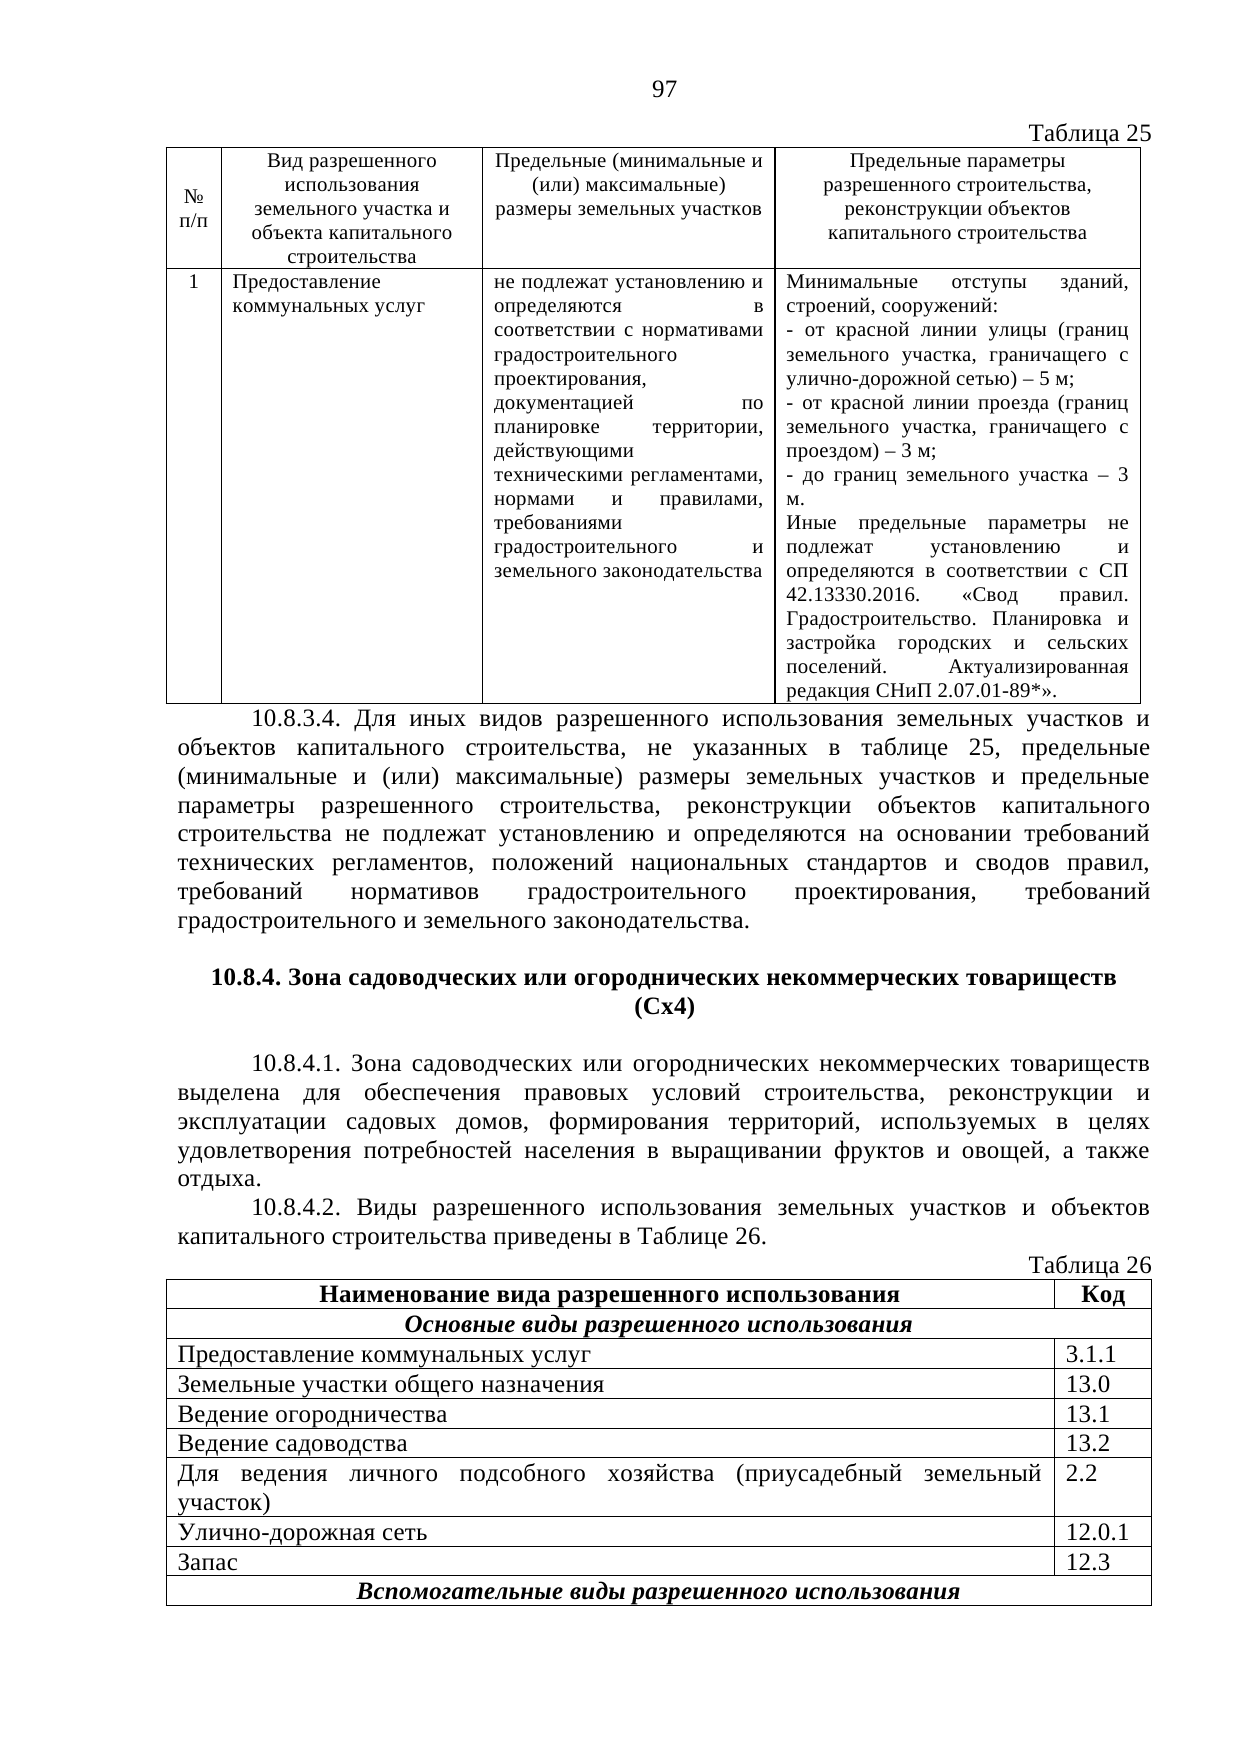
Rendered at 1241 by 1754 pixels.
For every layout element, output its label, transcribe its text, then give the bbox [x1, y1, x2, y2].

table_cell Минимальные отступы зданий, строений, сооружений: - от красной линии улицы (границ земельного участка, граничащего с улично-дорожной сетью) – 5 м; - от красной линии проезда (границ земельного участка, граничащего с проездом) – ; - до границ земельного участка – 3 м. Иные предельные параметры не подлежат установлению и определяются в соответствии с СП 42.13330.2016. «Свод правил. Градостроительство. Планировка и застройка городских и сельских поселений. Актуализированная редакция СНиП 2.07.01-89*». [776, 269, 1140, 702]
table_cell 2.2 [1055, 1458, 1151, 1516]
table_header Предельные параметры разрешенного строительства, реконструкции объектов капитального строительства [776, 148, 1140, 268]
text Таблица 26 [177, 1250, 1152, 1278]
table_header Вид разрешенного использования земельного участка и объекта капитального строительства [222, 148, 482, 268]
text Таблица 25 [177, 118, 1152, 147]
table_cell Ведение огородничества [167, 1399, 1054, 1427]
table_cell Улично-дорожная сеть [167, 1517, 1054, 1546]
table_cell 12.0.1 [1055, 1517, 1151, 1546]
text 10.8.4. Зона садоводческих или огороднических некоммерческих товариществ (Сх4) [177, 962, 1152, 1020]
table_cell 13.0 [1055, 1369, 1151, 1398]
table_cell Вспомогательные виды разрешенного использования [167, 1576, 1151, 1605]
table_header № п/п [167, 148, 221, 268]
text 10.8.4.2. Виды разрешенного использования земельных участков и объектов капитального строительства приведены в Таблице 26. [177, 1192, 1152, 1250]
text 10.8.4.1. Зона садоводческих или огороднических некоммерческих товариществ выделена для обеспечения правовых условий строительства, реконструкции и эксплуатации садовых домов, формирования территорий, используемых в целях удовлетворения потребностей населения в выращивании фруктов и овощей, а также отдыха. [177, 1048, 1152, 1192]
table_header Наименование вида разрешенного использования [167, 1280, 1054, 1308]
table_cell Предоставление коммунальных услуг [167, 1339, 1054, 1368]
table_cell Земельные участки общего назначения [167, 1369, 1054, 1398]
text 10.8.3.4. Для иных видов разрешенного использования земельных участков и объектов капитального строительства, не указанных в таблице 25, предельные (минимальные и (или) максимальные) размеры земельных участков и предельные параметры разрешенного строительства, реконструкции объектов капитального строительства не подлежат установлению и определяются на основании требований технических регламентов, положений национальных стандартов и сводов правил, требований нормативов градостроительного проектирования, требований градостроительного и земельного законодательства. [177, 703, 1152, 933]
table_cell не подлежат установлению и определяются в соответствии с нормативами градостроительного проектирования, документацией по планировке территории, действующими техническими регламентами, нормами и правилами, требованиями градостроительного и земельного законодательства [483, 269, 774, 702]
table_cell Ведение садоводства [167, 1429, 1054, 1457]
table_cell Запас [167, 1547, 1054, 1575]
table_cell 1 [167, 269, 221, 702]
table_cell 13.1 [1055, 1399, 1151, 1427]
table_cell Для ведения личного подсобного хозяйства (приусадебный земельный участок) [167, 1458, 1054, 1516]
table_cell Основные виды разрешенного использования [167, 1309, 1151, 1338]
table_cell 12.3 [1055, 1547, 1151, 1575]
table_cell Предоставление коммунальных услуг [222, 269, 482, 702]
table_cell 3.1.1 [1055, 1339, 1151, 1368]
table_header Предельные (минимальные и (или) максимальные) размеры земельных участков [483, 148, 774, 268]
table_cell 13.2 [1055, 1429, 1151, 1457]
table_header Код [1055, 1280, 1151, 1308]
